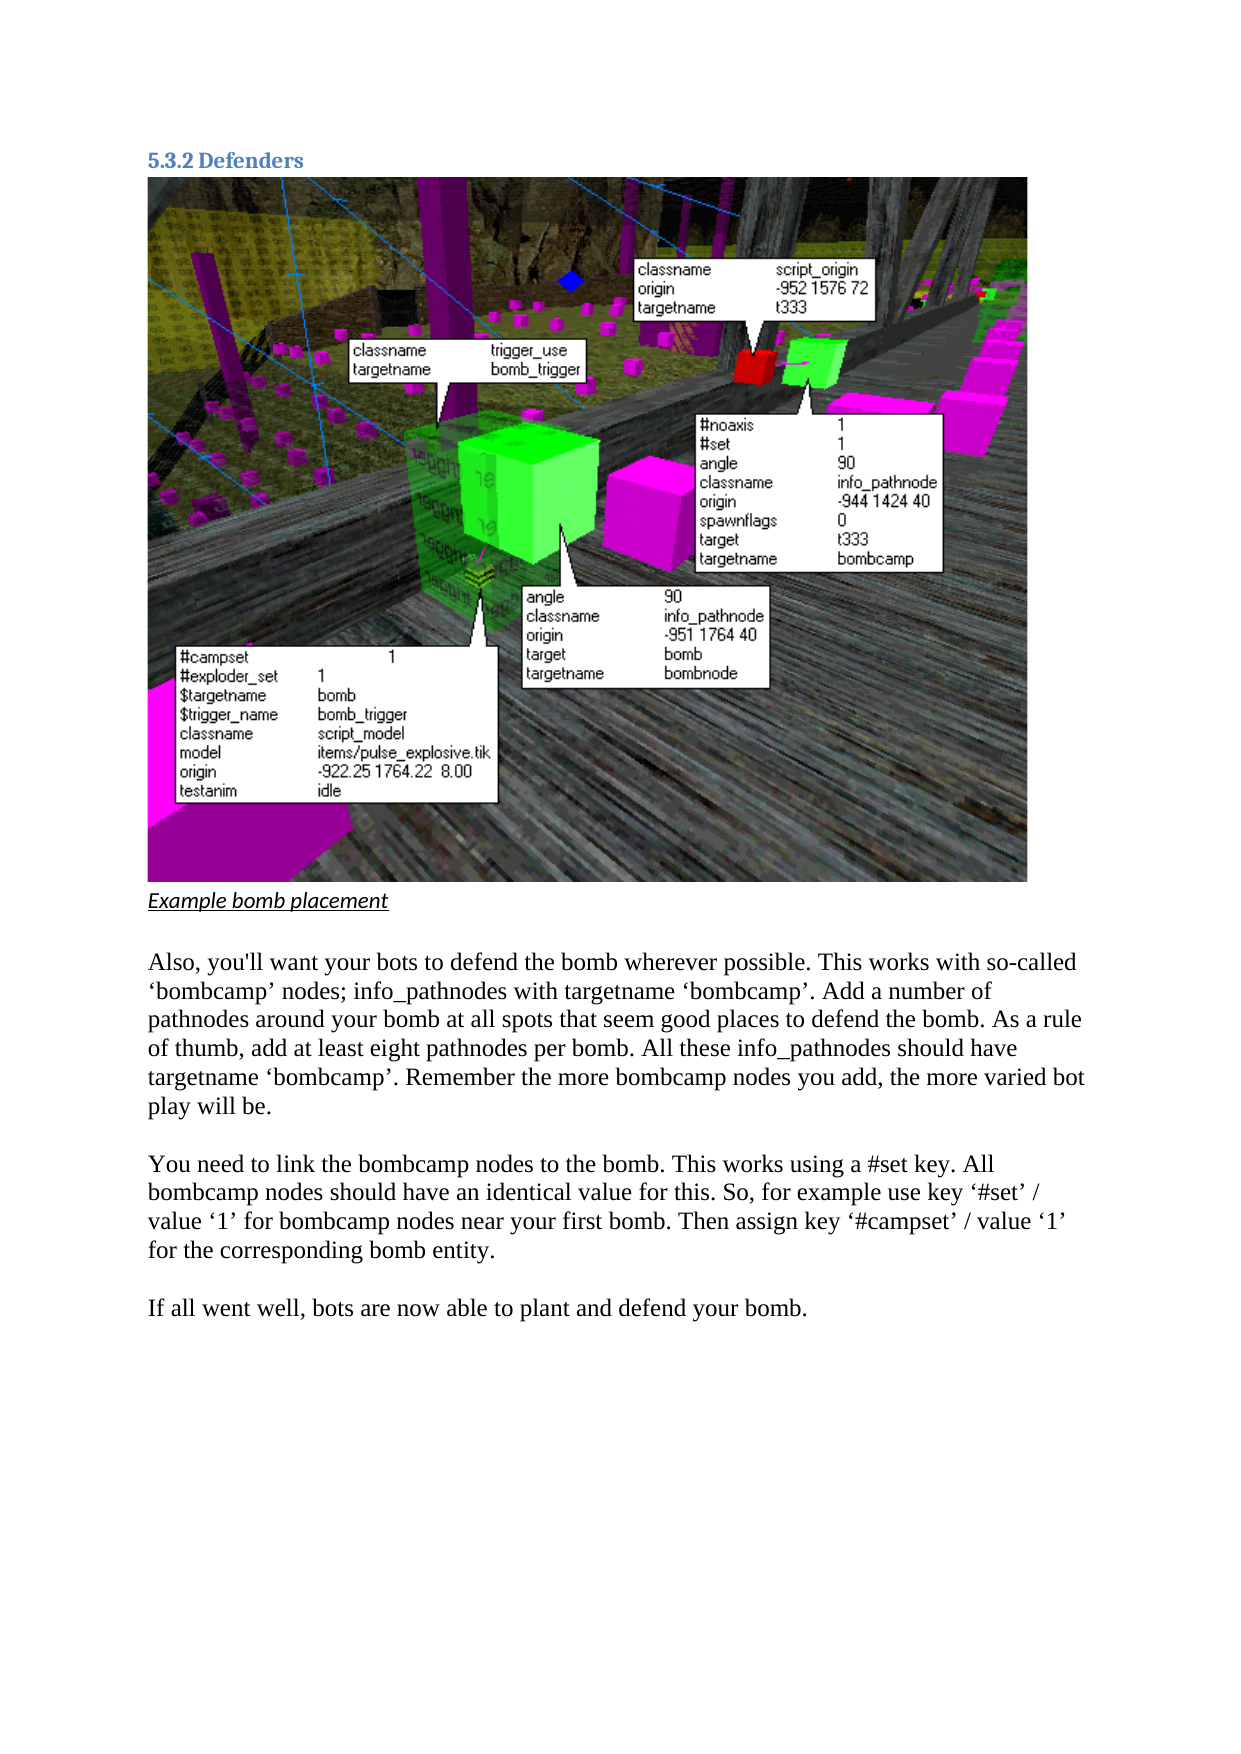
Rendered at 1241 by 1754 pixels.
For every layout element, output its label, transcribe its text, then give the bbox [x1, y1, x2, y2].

picture [147, 177, 1028, 882]
text Also, you'll want your bots to defend the bomb wherever possible. This works with so-called ‘bombcamp’ nodes; info_pathnodes with targetname ‘bombcamp’. Add a number of pathnodes around your bomb at all spots that seem good places to defend the bomb. As a rule of thumb, add at least eight pathnodes per bomb. All these info_pathnodes should have targetname ‘bombcamp’. Remember the more bombcamp nodes you add, the more varied bot play will be. [148, 947, 1093, 1119]
text If all went well, bots are now able to plant and defend your bomb. [148, 1293, 1093, 1322]
text You need to link the bombcamp nodes to the bomb. This works using a #set key. All bombcamp nodes should have an identical value for this. So, for example use key ‘#set’ / value ‘1’ for bombcamp nodes near your first bomb. Then assign key ‘#campset’ / value ‘1’ for the corresponding bomb entity. [148, 1149, 1093, 1264]
subtitle 5.3.2 Defenders [148, 148, 1093, 174]
